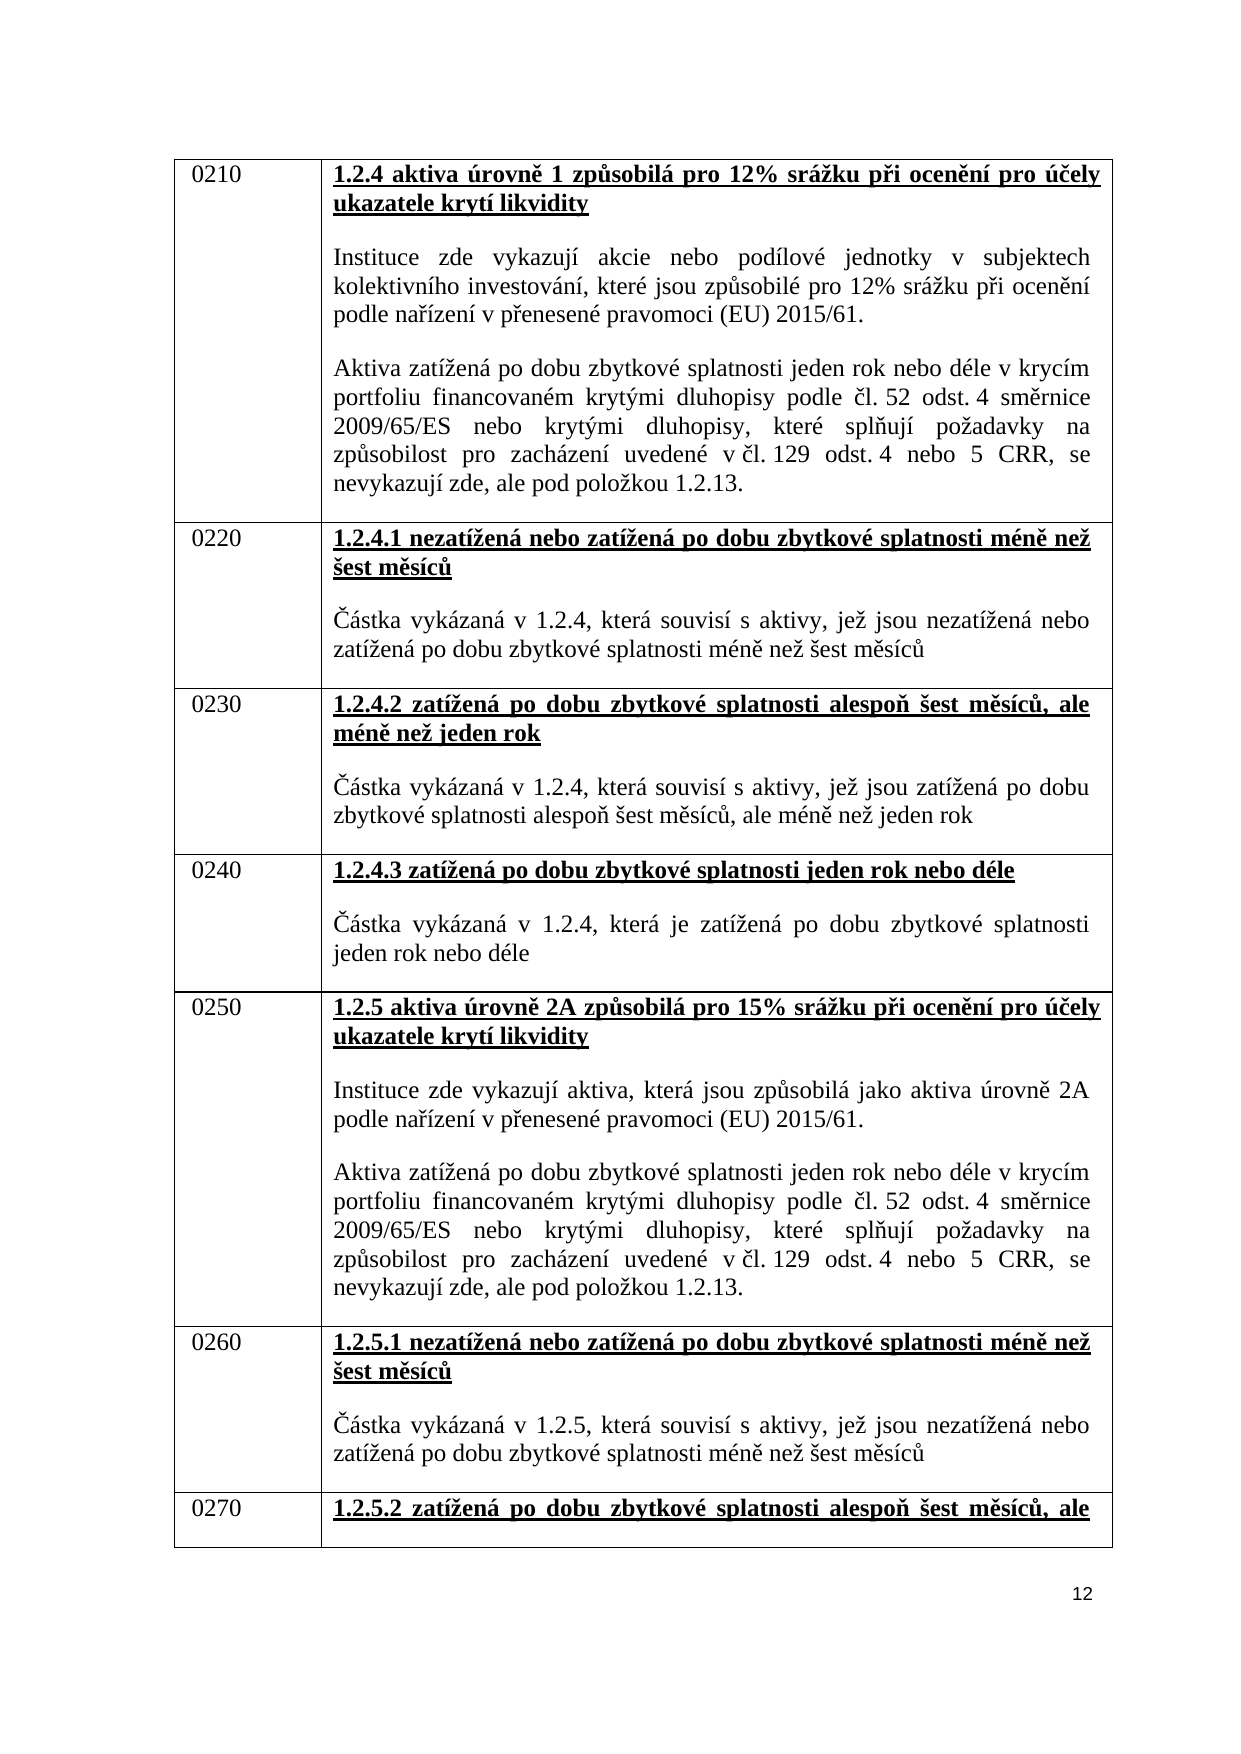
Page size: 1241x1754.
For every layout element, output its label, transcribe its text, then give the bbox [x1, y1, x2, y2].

table_cell 0240 [175, 855, 321, 991]
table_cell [322, 1493, 1112, 1547]
table_cell 1.2.5.1 nezatížená nebo zatížená po dobu zbytkové splatnosti méně než šest měsíců Částka vykázaná v 1.2.5, která souvisí s aktivy, jež jsou nezatížená nebo zatížená po dobu zbytkové splatnosti méně než šest měsíců [322, 1327, 1112, 1492]
table_cell 1.2.4.1 nezatížená nebo zatížená po dobu zbytkové splatnosti méně než šest měsíců Částka vykázaná v 1.2.4, která souvisí s aktivy, jež jsou nezatížená nebo zatížená po dobu zbytkové splatnosti méně než šest měsíců [322, 523, 1112, 688]
table_cell 0210 [175, 160, 321, 522]
table_cell 1.2.4.2 zatížená po dobu zbytkové splatnosti alespoň šest měsíců, ale méně než jeden rok Částka vykázaná v 1.2.4, která souvisí s aktivy, jež jsou zatížená po dobu zbytkové splatnosti alespoň šest měsíců, ale méně než jeden rok [322, 689, 1112, 854]
table_cell 1.2.4 aktiva úrovně 1 způsobilá pro 12% srážku při ocenění pro účely ukazatele krytí likvidity Instituce zde vykazují akcie nebo podílové jednotky v subjektech kolektivního investování, které jsou způsobilé pro 12% srážku při ocenění podle nařízení v přenesené pravomoci (EU) 2015/61. Aktiva zatížená po dobu zbytkové splatnosti jeden rok nebo déle v krycím portfoliu financovaném krytými dluhopisy podle čl. 52 odst. 4 směrnice 2009/65/ES nebo krytými dluhopisy, které splňují požadavky na způsobilost pro zacházení uvedené v čl. 129 odst. 4 nebo 5 CRR, se nevykazují zde, ale pod položkou 1.2.13. [322, 160, 1112, 522]
table_cell 0270 [175, 1493, 321, 1547]
table_cell 0230 [175, 689, 321, 854]
table_cell 0250 [175, 993, 321, 1326]
table_cell 0220 [175, 523, 321, 688]
table_cell 1.2.4.3 zatížená po dobu zbytkové splatnosti jeden rok nebo déle Částka vykázaná v 1.2.4, která je zatížená po dobu zbytkové splatnosti jeden rok nebo déle [322, 855, 1112, 991]
table_cell 0260 [175, 1327, 321, 1492]
table_cell 1.2.5 aktiva úrovně 2A způsobilá pro 15% srážku při ocenění pro účely ukazatele krytí likvidity Instituce zde vykazují aktiva, která jsou způsobilá jako aktiva úrovně 2A podle nařízení v přenesené pravomoci (EU) 2015/61. Aktiva zatížená po dobu zbytkové splatnosti jeden rok nebo déle v krycím portfoliu financovaném krytými dluhopisy podle čl. 52 odst. 4 směrnice 2009/65/ES nebo krytými dluhopisy, které splňují požadavky na způsobilost pro zacházení uvedené v čl. 129 odst. 4 nebo 5 CRR, se nevykazují zde, ale pod položkou 1.2.13. [322, 993, 1112, 1326]
